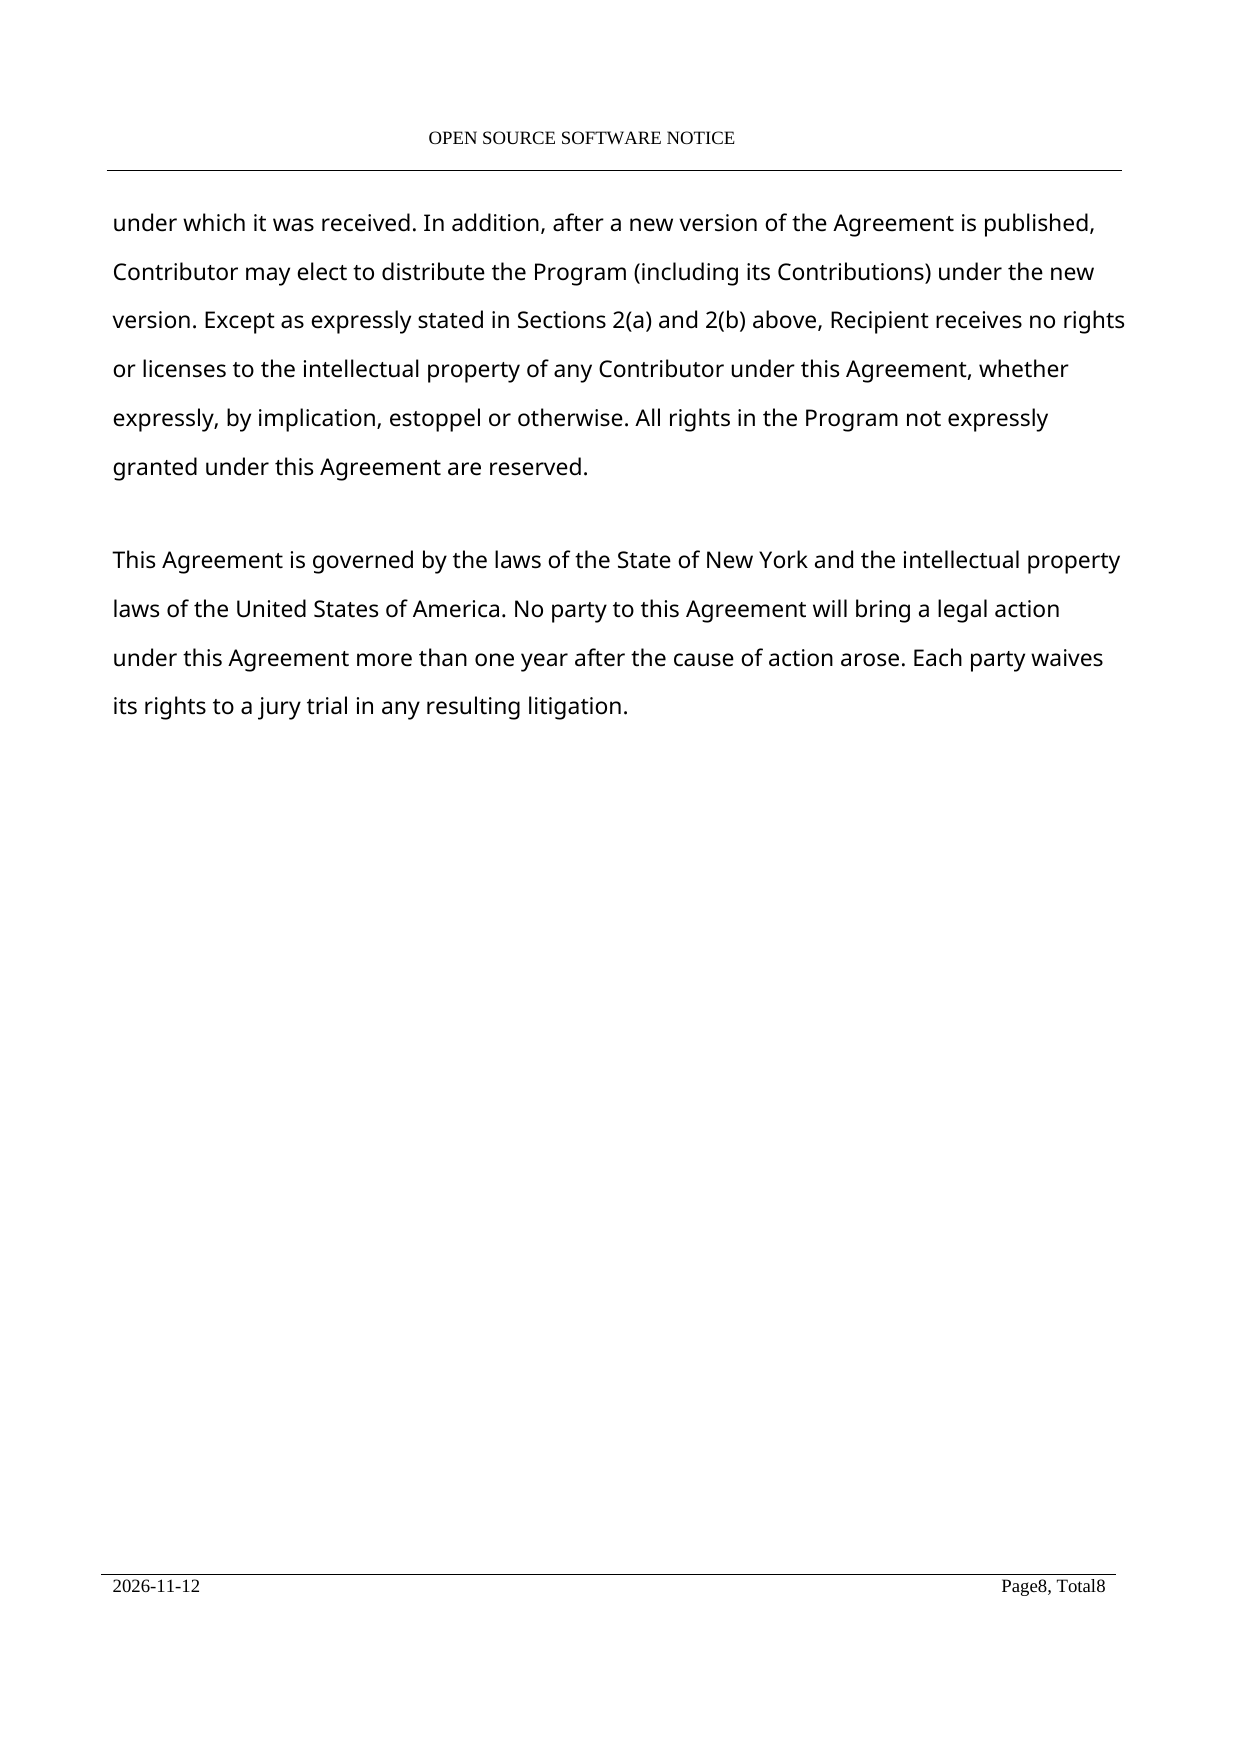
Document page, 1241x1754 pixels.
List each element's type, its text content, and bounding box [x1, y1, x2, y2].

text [112, 206, 1128, 483]
text This Agreement is governed by the laws of the State of New York and the intellectual property laws of the United States of America. No party to this Agreement will bring a legal action under this Agreement more than one year after the cause of action arose. Each party waives its rights to a jury trial in any resulting litigation. [112, 543, 1128, 722]
